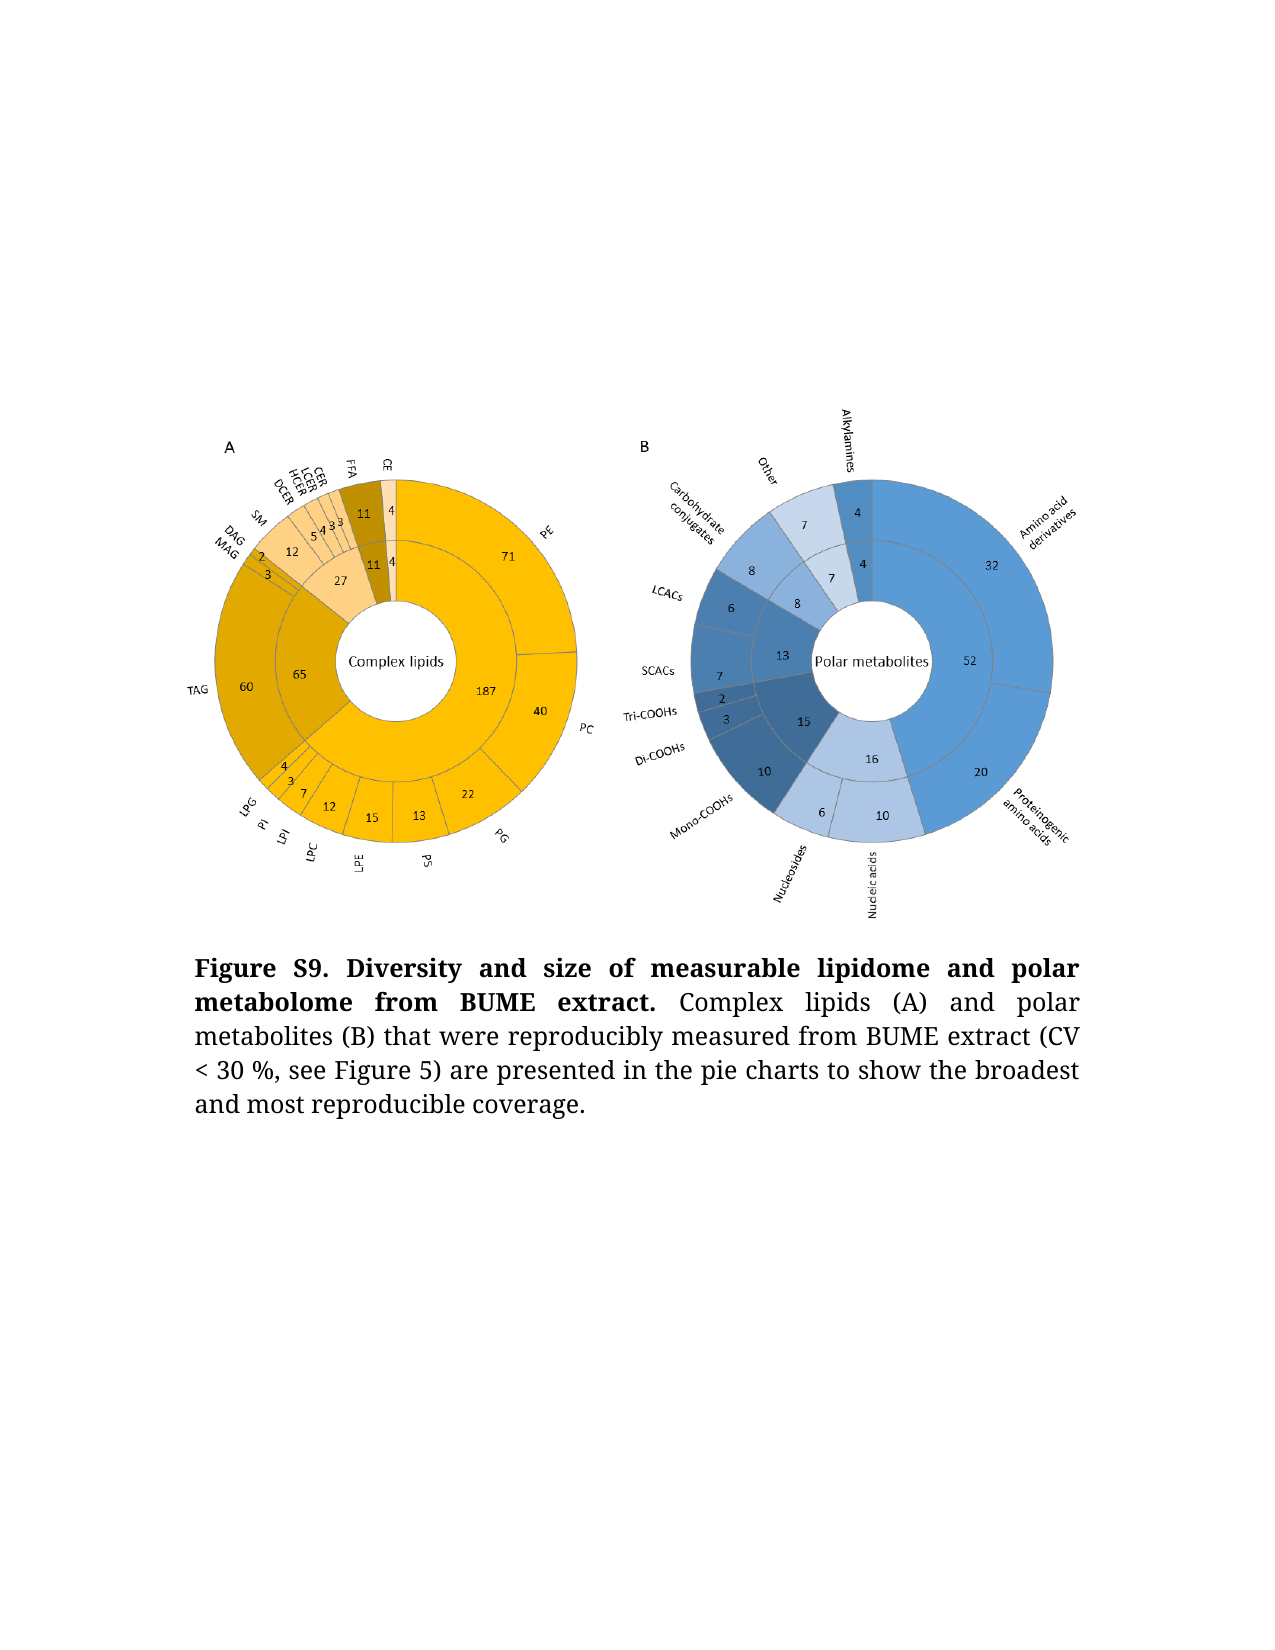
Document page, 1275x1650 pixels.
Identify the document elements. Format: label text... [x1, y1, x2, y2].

picture [150, 391, 1124, 939]
text Figure S9. Diversity and size of measurable lipidome and polar metabolome from BUME extract. Complex lipids (A) and polar metabolites (B) that were reproducibly measured from BUME extract (CV < 30 %, see Figure 5) are presented in the pie charts to show the broadest and most reproducible coverage. [194, 951, 1081, 1121]
